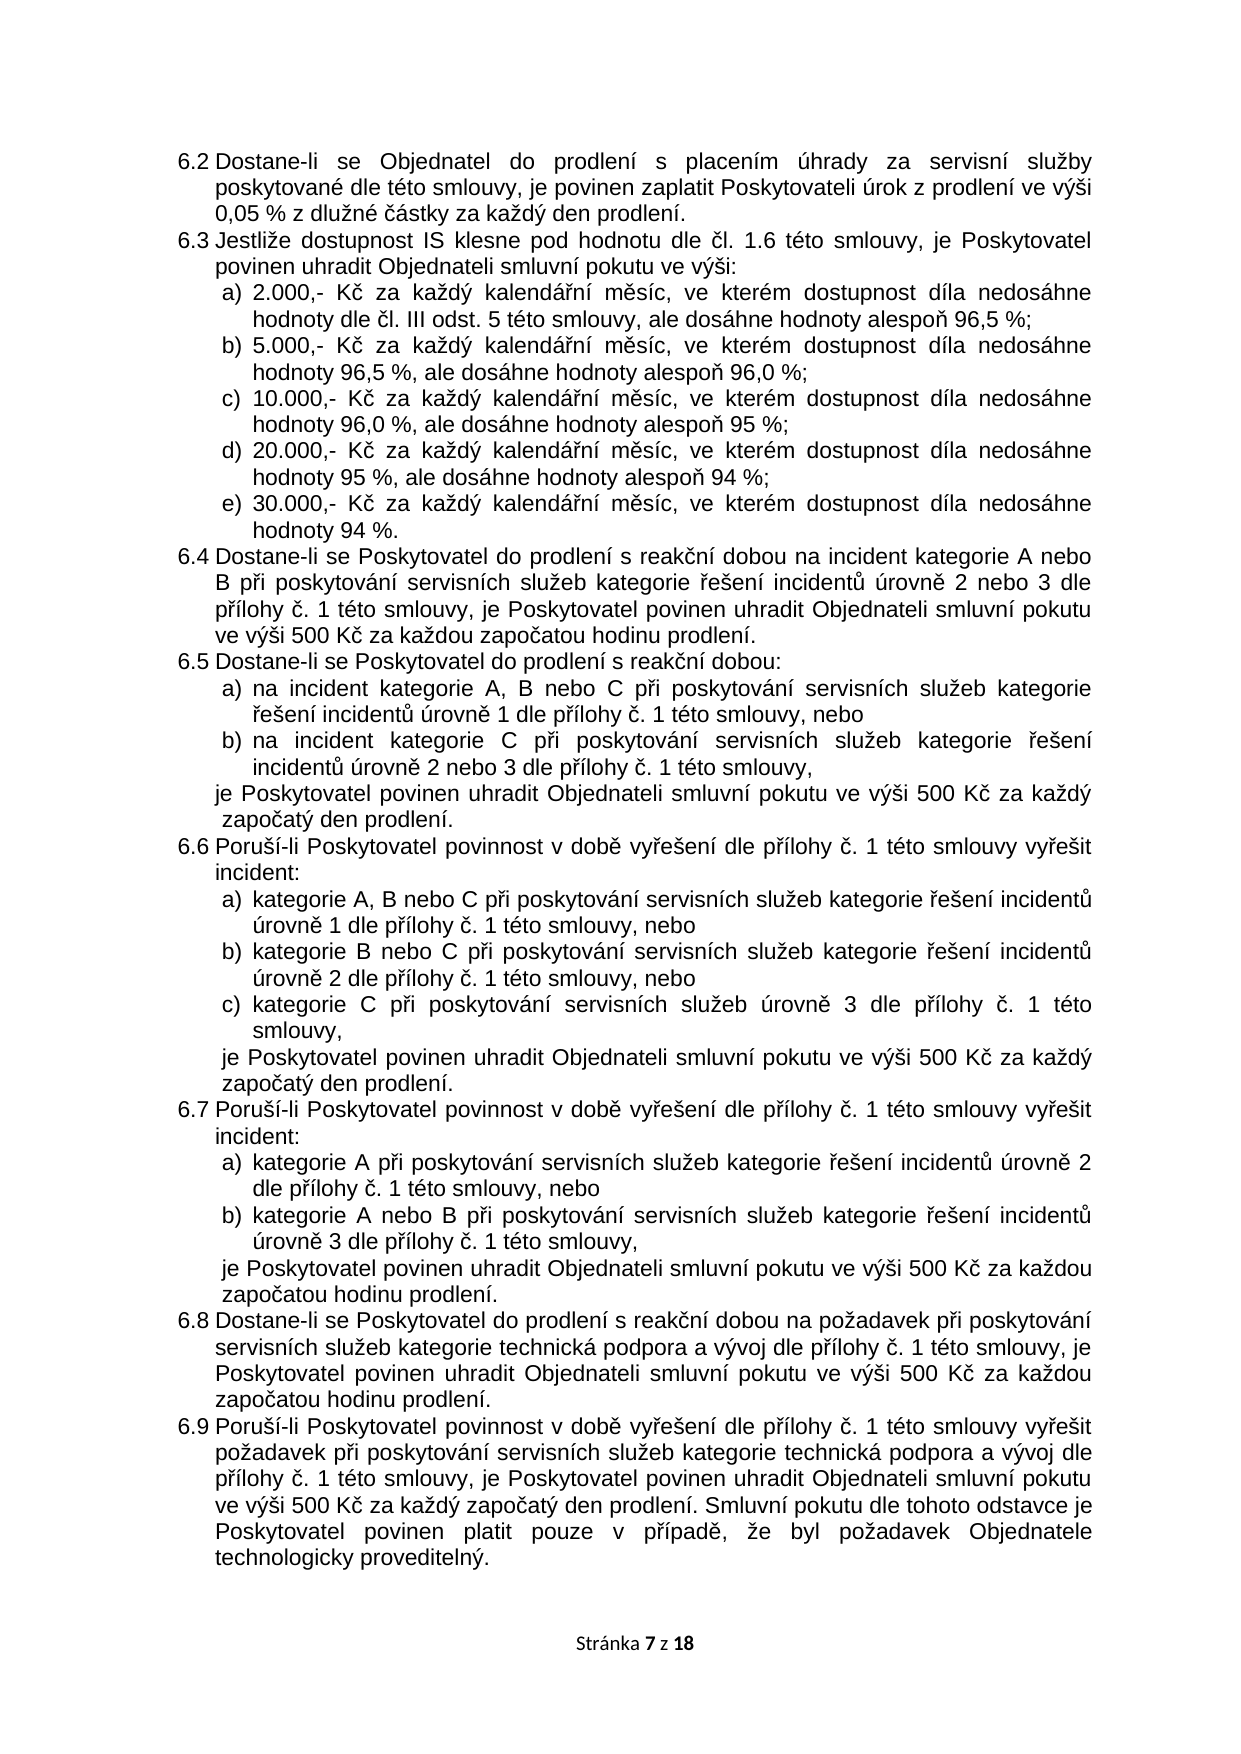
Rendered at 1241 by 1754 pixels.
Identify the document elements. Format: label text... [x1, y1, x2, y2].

text je Poskytovatel povinen uhradit Objednateli smluvní pokutu ve výši 500 Kč za každý započatý den prodlení. [215, 780, 1093, 833]
list Dostane-li se Poskytovatel do prodlení s reakční dobou na incident kategorie A nebo B při poskytování servisních služeb kategorie řešení incidentů úrovně 2 nebo 3 dle přílohy č. 1 této smlouvy, je Poskytovatel povinen uhradit Objednateli smluvní pokutu ve výši 500 Kč za každou započatou hodinu prodlení. [177, 543, 1093, 648]
list Poruší-li Poskytovatel povinnost v době vyřešení dle přílohy č. 1 této smlouvy vyřešit incident: [177, 833, 1093, 886]
text je Poskytovatel povinen uhradit Objednateli smluvní pokutu ve výši 500 Kč za každou započatou hodinu prodlení. [222, 1254, 1093, 1307]
list 5.000,- Kč za každý kalendářní měsíc, ve kterém dostupnost díla nedosáhne hodnoty 96,5 %, ale dosáhne hodnoty alespoň 96,0 %; [222, 332, 1093, 385]
list 30.000,- Kč za každý kalendářní měsíc, ve kterém dostupnost díla nedosáhne hodnoty 94 %. [222, 490, 1093, 543]
list kategorie A, B nebo C při poskytování servisních služeb kategorie řešení incidentů úrovně 1 dle přílohy č. 1 této smlouvy, nebo [222, 886, 1093, 938]
text je Poskytovatel povinen uhradit Objednateli smluvní pokutu ve výši 500 Kč za každý započatý den prodlení. [222, 1044, 1093, 1096]
list Dostane-li se Poskytovatel do prodlení s reakční dobou: [177, 648, 1093, 675]
list Dostane-li se Objednatel do prodlení s placením úhrady za servisní služby poskytované dle této smlouvy, je povinen zaplatit Poskytovateli úrok z prodlení ve výši 0,05 % z dlužné částky za každý den prodlení. [177, 148, 1093, 227]
list Jestliže dostupnost IS klesne pod hodnotu dle čl. 1.6 této smlouvy, je Poskytovatel povinen uhradit Objednateli smluvní pokutu ve výši: [177, 227, 1093, 279]
list kategorie A nebo B při poskytování servisních služeb kategorie řešení incidentů úrovně 3 dle přílohy č. 1 této smlouvy, [222, 1202, 1093, 1254]
list na incident kategorie A, B nebo C při poskytování servisních služeb kategorie řešení incidentů úrovně 1 dle přílohy č. 1 této smlouvy, nebo [222, 675, 1093, 727]
list Poruší-li Poskytovatel povinnost v době vyřešení dle přílohy č. 1 této smlouvy vyřešit incident: [177, 1096, 1093, 1149]
list kategorie C při poskytování servisních služeb úrovně 3 dle přílohy č. 1 této smlouvy, [222, 991, 1093, 1044]
list kategorie A při poskytování servisních služeb kategorie řešení incidentů úrovně 2 dle přílohy č. 1 této smlouvy, nebo [222, 1149, 1093, 1202]
list Dostane-li se Poskytovatel do prodlení s reakční dobou na požadavek při poskytování servisních služeb kategorie technická podpora a vývoj dle přílohy č. 1 této smlouvy, je Poskytovatel povinen uhradit Objednateli smluvní pokutu ve výši 500 Kč za každou započatou hodinu prodlení. [177, 1307, 1093, 1413]
list 2.000,- Kč za každý kalendářní měsíc, ve kterém dostupnost díla nedosáhne hodnoty dle čl. III odst. 5 této smlouvy, ale dosáhne hodnoty alespoň 96,5 %; [222, 279, 1093, 332]
list na incident kategorie C při poskytování servisních služeb kategorie řešení incidentů úrovně 2 nebo 3 dle přílohy č. 1 této smlouvy, [222, 727, 1093, 780]
list 10.000,- Kč za každý kalendářní měsíc, ve kterém dostupnost díla nedosáhne hodnoty 96,0 %, ale dosáhne hodnoty alespoň 95 %; [222, 385, 1093, 437]
list 20.000,- Kč za každý kalendářní měsíc, ve kterém dostupnost díla nedosáhne hodnoty 95 %, ale dosáhne hodnoty alespoň 94 %; [222, 437, 1093, 490]
list kategorie B nebo C při poskytování servisních služeb kategorie řešení incidentů úrovně 2 dle přílohy č. 1 této smlouvy, nebo [222, 938, 1093, 991]
list Poruší-li Poskytovatel povinnost v době vyřešení dle přílohy č. 1 této smlouvy vyřešit požadavek při poskytování servisních služeb kategorie technická podpora a vývoj dle přílohy č. 1 této smlouvy, je Poskytovatel povinen uhradit Objednateli smluvní pokutu ve výši 500 Kč za každý započatý den prodlení. Smluvní pokutu dle tohoto odstavce je Poskytovatel povinen platit pouze v případě, že byl požadavek Objednatele technologicky proveditelný. [177, 1413, 1093, 1571]
